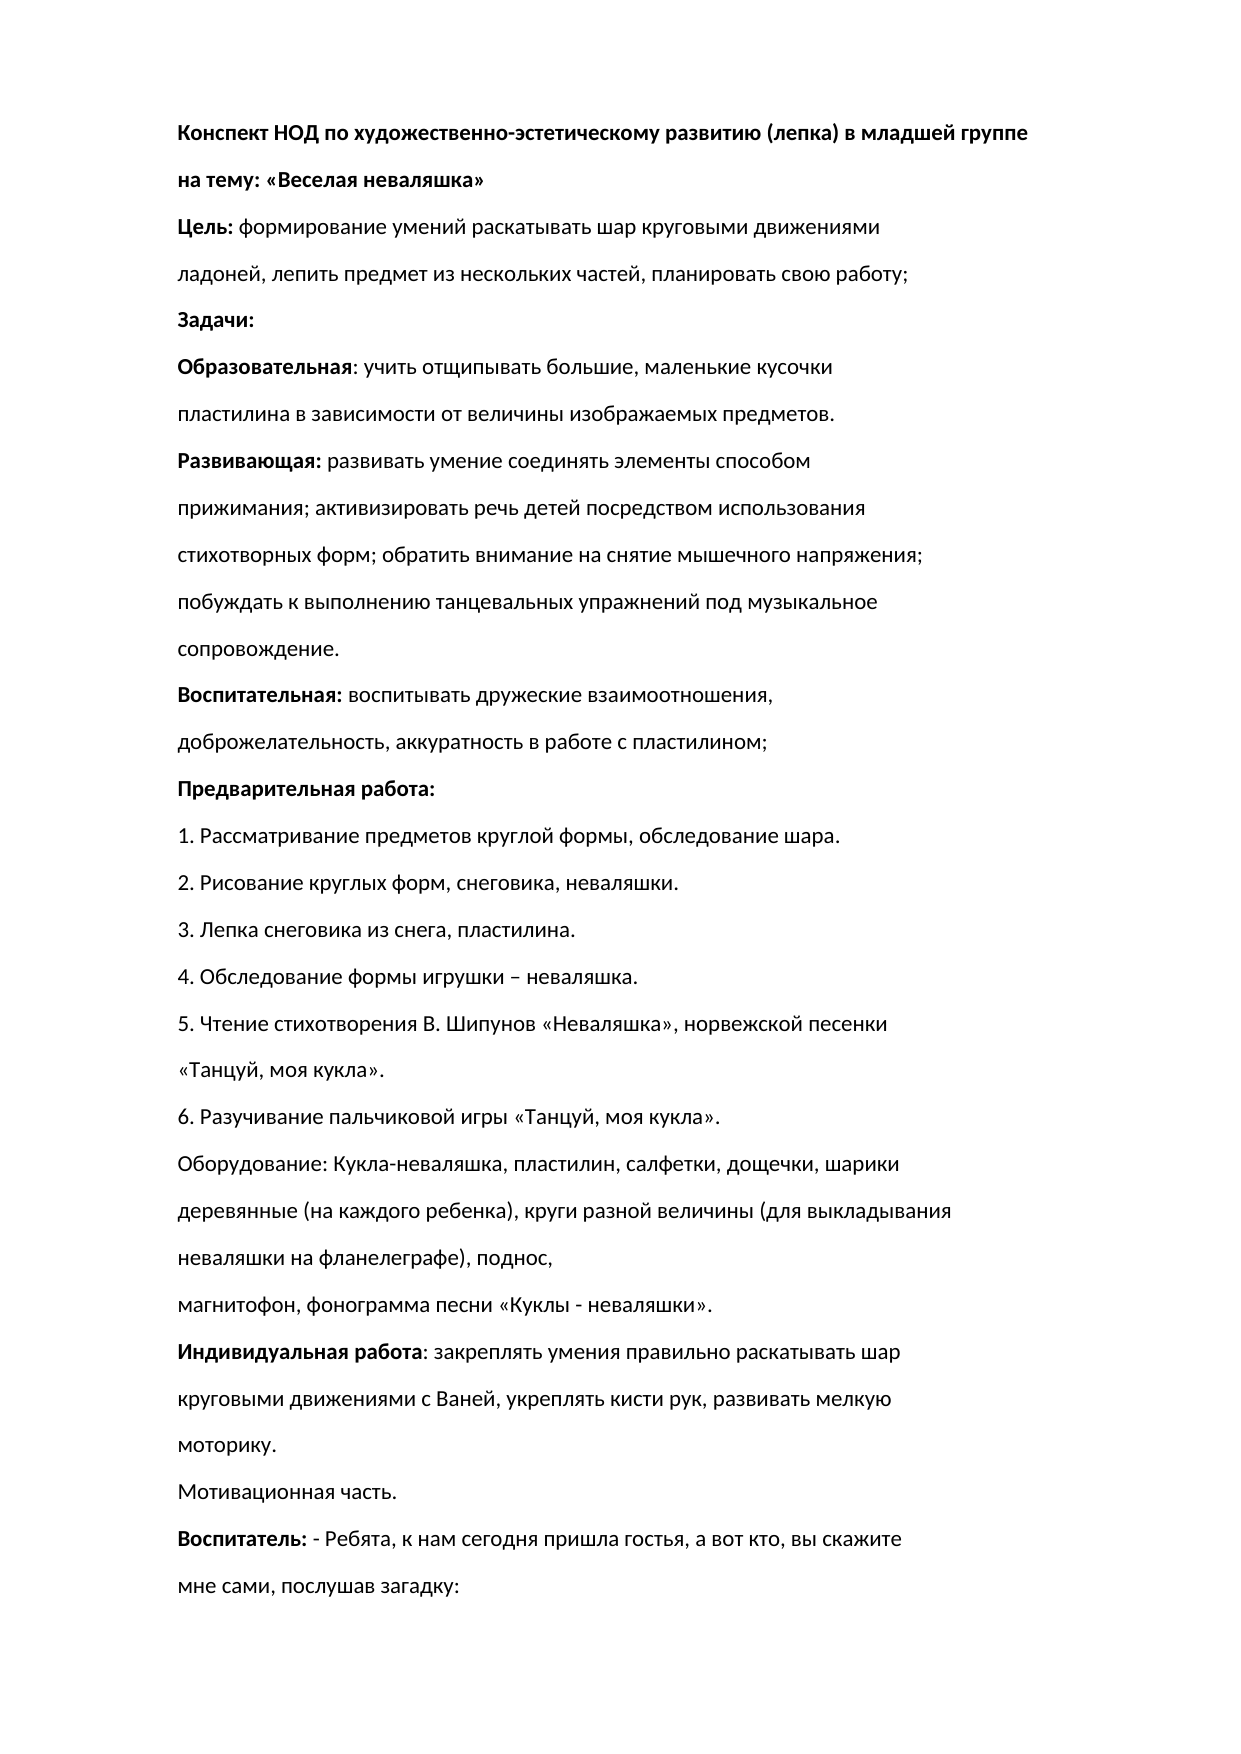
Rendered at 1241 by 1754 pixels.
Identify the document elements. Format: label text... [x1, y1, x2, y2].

text «Танцуй, моя кукла». [177, 1056, 1152, 1084]
text прижимания; активизировать речь детей посредством использования [177, 493, 1152, 521]
text деревянные (на каждого ребенка), круги разной величины (для выкладывания [177, 1196, 1152, 1224]
text Цель: формирование умений раскатывать шар круговыми движениями [177, 212, 1152, 240]
text сопровождение. [177, 634, 1152, 662]
text побуждать к выполнению танцевальных упражнений под музыкальное [177, 587, 1152, 615]
text ладоней, лепить предмет из нескольких частей, планировать свою работу; [177, 259, 1152, 287]
text Образовательная: учить отщипывать большие, маленькие кусочки [177, 352, 1152, 381]
text Воспитатель: - Ребята, к нам сегодня пришла гостья, а вот кто, вы скажите [177, 1524, 1152, 1552]
text мне сами, послушав загадку: [177, 1571, 1152, 1599]
text 5. Чтение стихотворения В. Шипунов «Неваляшка», норвежской песенки [177, 1009, 1152, 1037]
text Индивидуальная работа: закреплять умения правильно раскатывать шар [177, 1337, 1152, 1365]
text 3. Лепка снеговика из снега, пластилина. [177, 915, 1152, 943]
text Воспитательная: воспитывать дружеские взаимоотношения, [177, 681, 1152, 709]
text Мотивационная часть. [177, 1477, 1152, 1506]
text неваляшки на фланелеграфе), поднос, [177, 1243, 1152, 1271]
text моторику. [177, 1431, 1152, 1459]
text пластилина в зависимости от величины изображаемых предметов. [177, 399, 1152, 427]
text 6. Разучивание пальчиковой игры «Танцуй, моя кукла». [177, 1102, 1152, 1131]
text 1. Рассматривание предметов круглой формы, обследование шара. [177, 821, 1152, 849]
text Развивающая: развивать умение соединять элементы способом [177, 446, 1152, 474]
text доброжелательность, аккуратность в работе с пластилином; [177, 727, 1152, 756]
text Задачи: [177, 306, 1152, 334]
text 2. Рисование круглых форм, снеговика, неваляшки. [177, 868, 1152, 896]
text Конспект НОД по художественно-эстетическому развитию (лепка) в младшей группе [177, 118, 1152, 146]
text 4. Обследование формы игрушки – неваляшка. [177, 962, 1152, 990]
text на тему: «Веселая неваляшка» [177, 165, 1152, 193]
text магнитофон, фонограмма песни «Куклы - неваляшки». [177, 1290, 1152, 1318]
text Оборудование: Кукла-неваляшка, пластилин, салфетки, дощечки, шарики [177, 1149, 1152, 1177]
text Предварительная работа: [177, 774, 1152, 802]
text стихотворных форм; обратить внимание на снятие мышечного напряжения; [177, 540, 1152, 568]
text круговыми движениями с Ваней, укреплять кисти рук, развивать мелкую [177, 1384, 1152, 1412]
